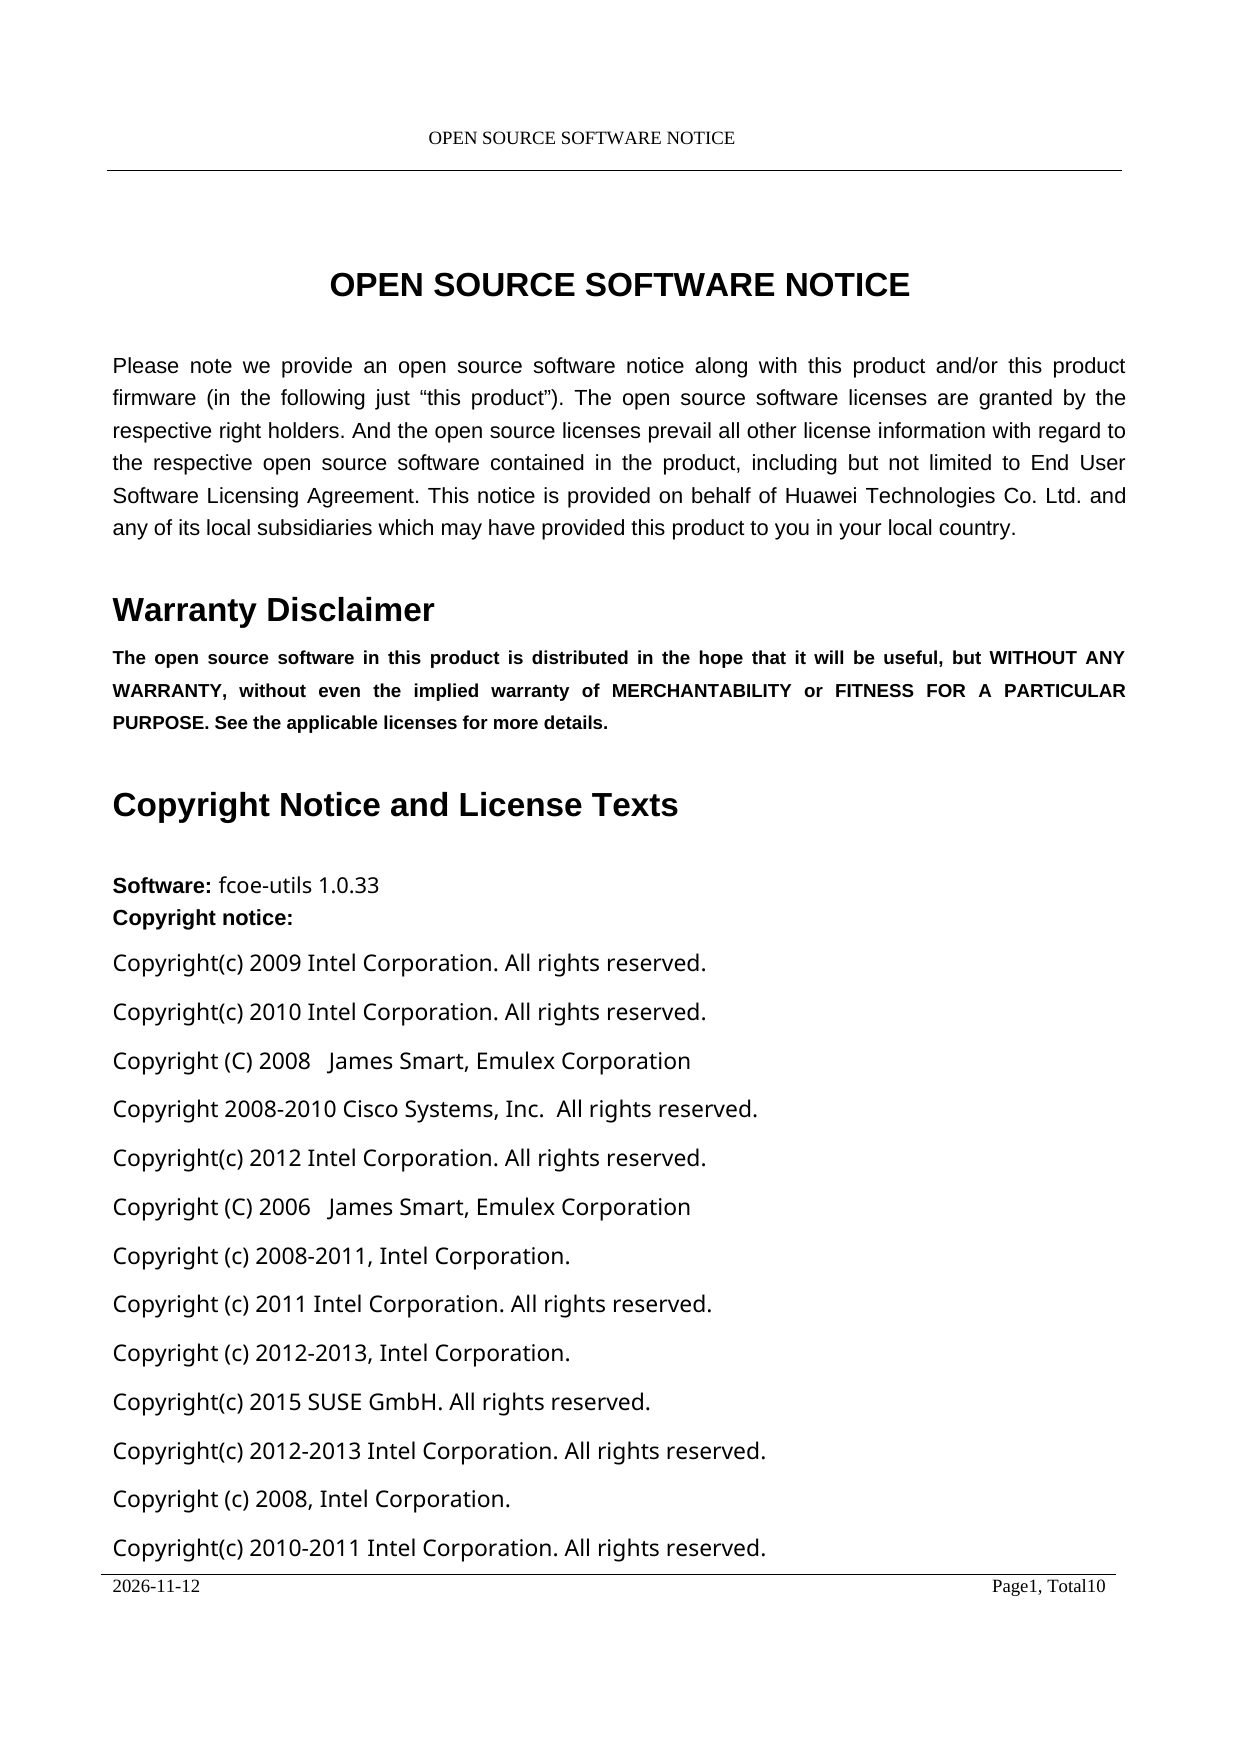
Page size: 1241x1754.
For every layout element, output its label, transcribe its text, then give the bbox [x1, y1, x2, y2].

text Copyright Notice and License Texts [112, 771, 1128, 836]
text The open source software in this product is distributed in the hope that it will be useful, but WITHOUT ANY WARRANTY, without even the implied warranty of MERCHANTABILITY or FITNESS FOR A PARTICULAR PURPOSE. See the applicable licenses for more details. [112, 641, 1128, 739]
text Warranty Disclaimer [112, 576, 1128, 641]
text Software: fcoe-utils 1.0.33 [112, 869, 1128, 901]
text OPEN SOURCE SOFTWARE NOTICE [112, 251, 1128, 316]
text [112, 947, 1128, 1564]
text Please note we provide an open source software notice along with this product and/or this product firmware (in the following just “this product”). The open source software licenses are granted by the respective right holders. And the open source licenses prevail all other license information with regard to the respective open source software contained in the product, including but not limited to End User Software Licensing Agreement. This notice is provided on behalf of Huawei Technologies Co. Ltd. and any of its local subsidiaries which may have provided this product to you in your local country. [112, 349, 1128, 544]
text Copyright notice: [112, 901, 1128, 934]
